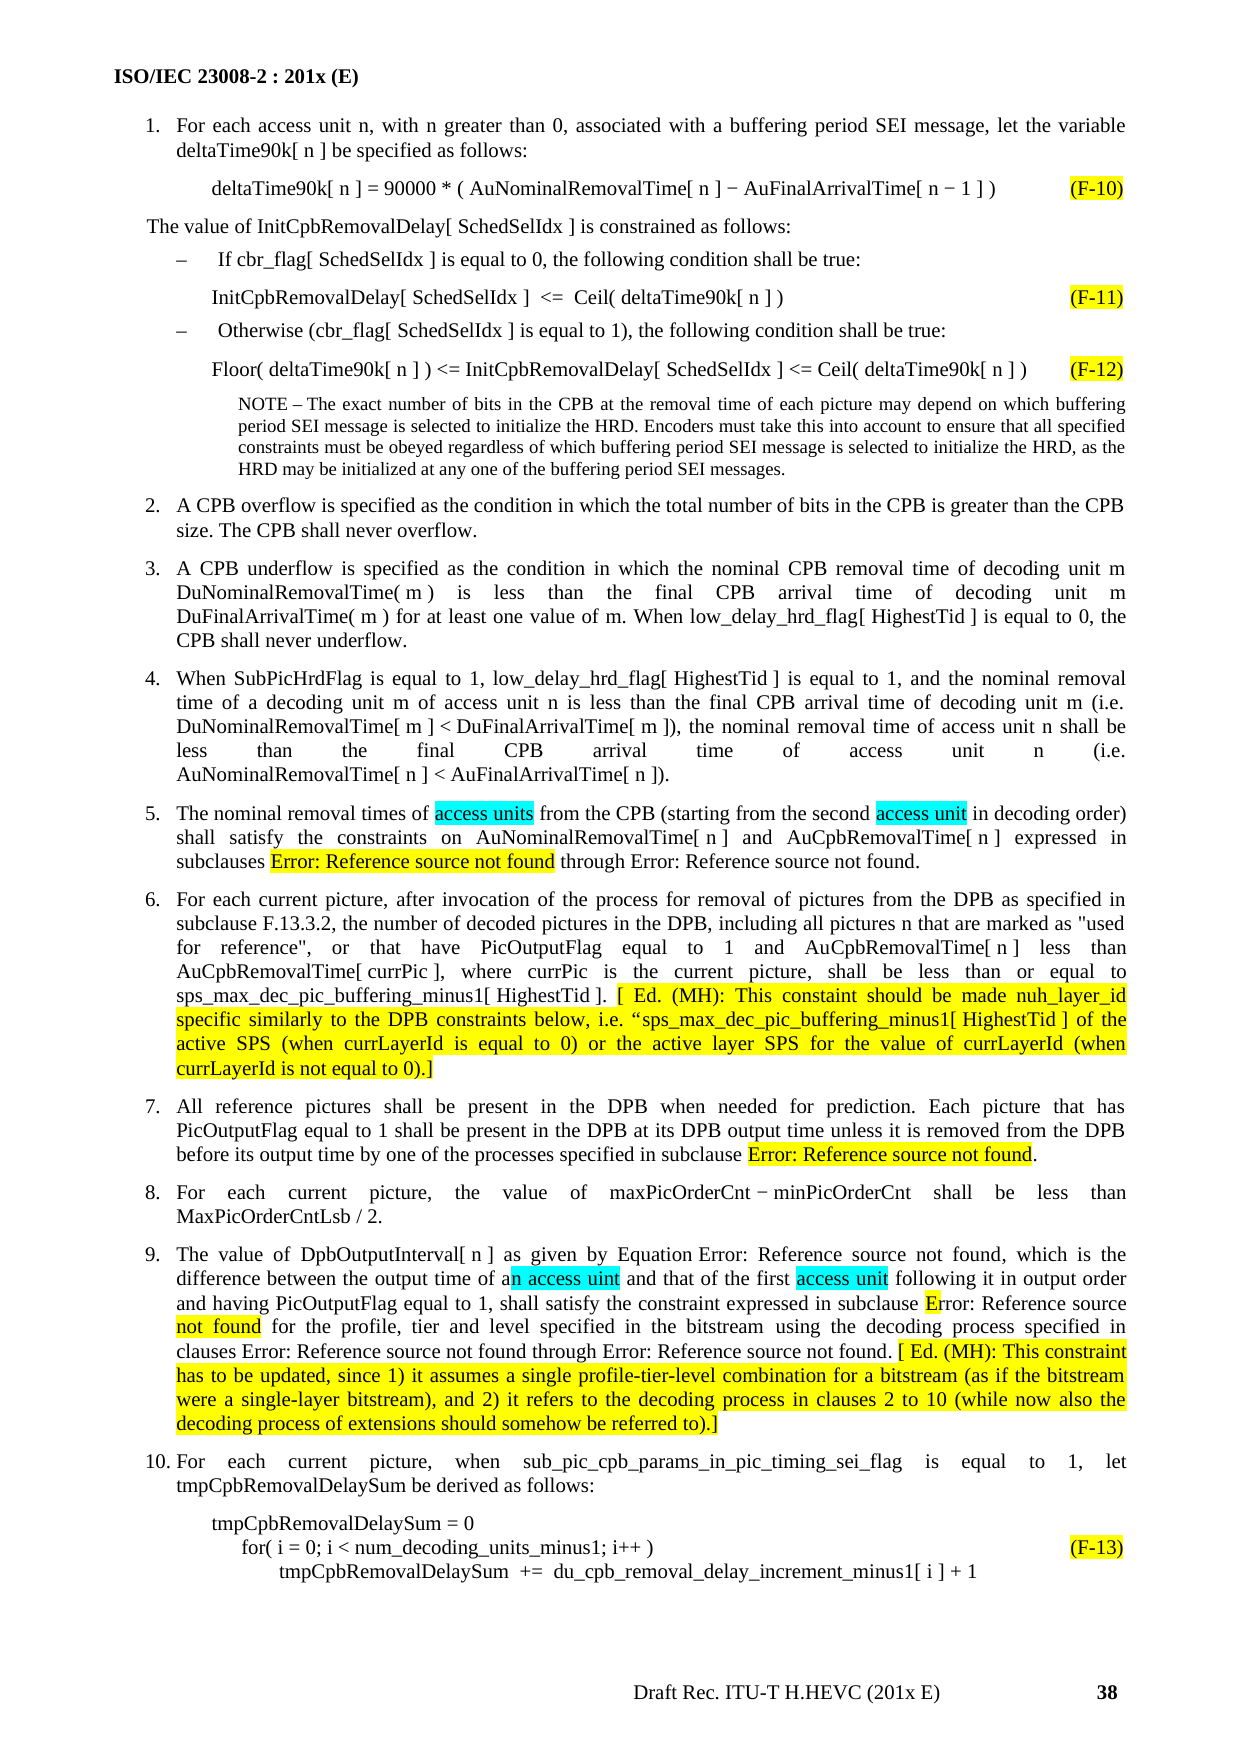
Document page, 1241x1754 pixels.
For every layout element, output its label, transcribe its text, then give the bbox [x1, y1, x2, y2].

list For each access unit n, with n greater than 0, associated with a buffering period SEI message, let the variable deltaTime90k[ n ] be specified as follows: [145, 113, 1127, 162]
list A CPB underflow is specified as the condition in which the nominal CPB removal time of decoding unit m DuNominalRemovalTime( m ) is less than the final CPB arrival time of decoding unit m DuFinalArrivalTime( m ) for at least one value of m. When low_delay_hrd_flag[ HighestTid ] is equal to 0, the CPB shall never underflow. [145, 556, 1127, 652]
list When SubPicHrdFlag is equal to 1, low_delay_hrd_flag[ HighestTid ] is equal to 1, and the nominal removal time of a decoding unit m of access unit n is less than the final CPB arrival time of decoding unit m (i.e. DuNominalRemovalTime[ m ] < DuFinalArrivalTime[ m ]), the nominal removal time of access unit n shall be less than the final CPB arrival time of access unit n (i.e. AuNominalRemovalTime[ n ] < AuFinalArrivalTime[ n ]). [145, 666, 1127, 786]
text The value of InitCpbRemovalDelay[ SchedSelIdx ] is constrained as follows: [146, 214, 1127, 238]
list For each current picture, when sub_pic_cpb_params_in_pic_timing_sei_flag is equal to 1, let tmpCpbRemovalDelaySum be derived as follows: [145, 1449, 1127, 1497]
text – If cbr_flag[ SchedSelIdx ] is equal to 0, the following condition shall be true: [176, 247, 1127, 271]
list For each current picture, after invocation of the process for removal of pictures from the DPB as specified in subclause C.3.2, the number of decoded pictures in the DPB, including all pictures n that are marked as "used for reference", or that have PicOutputFlag equal to 1 and AuCpbRemovalTime[ n ] less than AuCpbRemovalTime[ currPic ], where currPic is the current picture, shall be less than or equal to sps_max_dec_pic_buffering_minus1[ HighestTid ]. [ Ed. (MH): This constaint should be made nuh_layer_id specific similarly to the DPB constraints below, i.e. “sps_max_dec_pic_buffering_minus1[ HighestTid ] of the active SPS (when currLayerId is equal to 0) or the active layer SPS for the value of currLayerId (when currLayerId is not equal to 0).] [145, 887, 1127, 1079]
text InitCpbRemovalDelay[ SchedSelIdx ] <= Ceil( deltaTime90k[ n ] ) (F-11) [211, 285, 1070, 309]
text – Otherwise (cbr_flag[ SchedSelIdx ] is equal to 1), the following condition shall be true: [176, 318, 1127, 342]
list A CPB overflow is specified as the condition in which the total number of bits in the CPB is greater than the CPB size. The CPB shall never overflow. [145, 493, 1127, 542]
text Floor( deltaTime90k[ n ] ) <= InitCpbRemovalDelay[ SchedSelIdx ] <= Ceil( deltaTime90k[ n ] ) (F-12) [211, 356, 1070, 381]
text tmpCpbRemovalDelaySum = 0 for( i = 0; i < num_decoding_units_minus1; i++ ) (F-13) tmpCpbRemovalDelaySum += du_cpb_removal_delay_increment_minus1[ i ] + 1 [211, 1511, 1127, 1583]
list For each current picture, the value of maxPicOrderCnt − minPicOrderCnt shall be less than MaxPicOrderCntLsb / 2. [145, 1180, 1127, 1228]
list NOTE – The exact number of bits in the CPB at the removal time of each picture may depend on which buffering period SEI message is selected to initialize the HRD. Encoders must take this into account to ensure that all specified constraints must be obeyed regardless of which buffering period SEI message is selected to initialize the HRD, as the HRD may be initialized at any one of the buffering period SEI messages. [238, 393, 1127, 479]
text deltaTime90k[ n ] = 90000 * ( AuNominalRemovalTime[ n ] − AuFinalArrivalTime[ n − 1 ] ) (F-10) [211, 176, 1070, 200]
